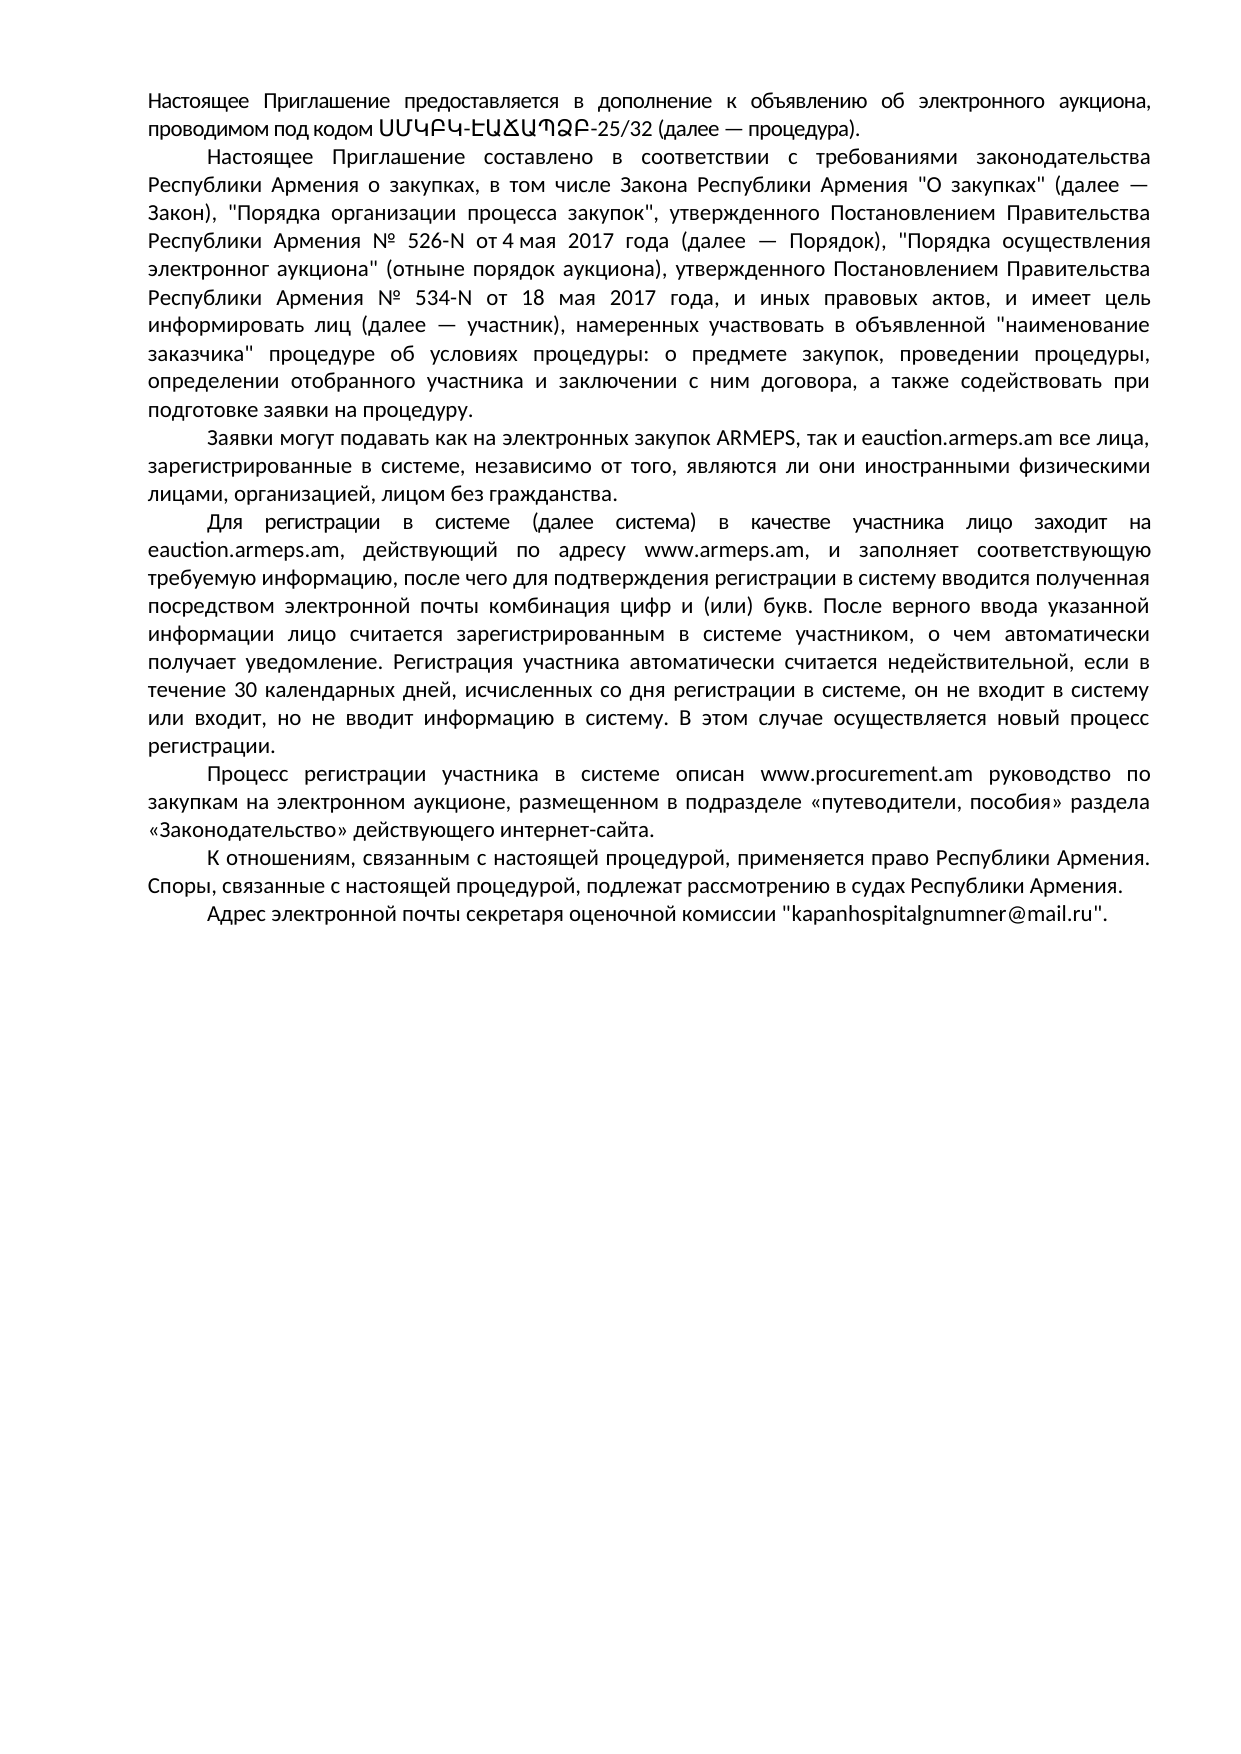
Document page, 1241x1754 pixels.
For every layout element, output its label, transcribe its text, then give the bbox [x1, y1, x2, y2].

text К отношениям, связанным с настоящей процедурой, применяется право Республики Армения. Споры, связанные с настоящей процедурой, подлежат рассмотрению в судах Республики Армения. [148, 843, 1152, 899]
text Адрес электронной почты секретаря оценочной комиссии "kapanhospitalgnumner@mail.ru". [148, 899, 1152, 927]
text Настоящее Приглашение предоставляется в дополнение к объявлению об электронного аукциона, проводимом под кодом ՍՄԿԲԿ-ԷԱՃԱՊՁԲ-25/32 (далее — процедура). [148, 86, 1152, 142]
text Настоящее Приглашение составлено в соответствии с требованиями законодательства Республики Армения о закупках, в том числе Закона Республики Армения "О закупках" (далее — Закон), "Порядка организации процесса закупок", утвержденного Постановлением Правительства Республики Армения № 526-N от 4 мая 2017 года (далее — Порядок), "Порядка осуществления электронног аукциона" (отныне порядок аукциона), утвержденного Постановлением Правительства Республики Армения № 534-N от 18 мая 2017 года, и иных правовых актов, и имеет цель информировать лиц (далее — участник), намеренных участвовать в объявленной "наименование заказчика" процедуре об условиях процедуры: о предмете закупок, проведении процедуры, определении отобранного участника и заключении с ним договора, а также содействовать при подготовке заявки на процедуру. [148, 142, 1152, 423]
text Для регистрации в системе (далее система) в качестве участника лицо заходит на eauction.armeps.am, действующий по адресу www.armeps.am, и заполняет соответствующую требуемую информацию, после чего для подтверждения регистрации в систему вводится полученная посредством электронной почты комбинация цифр и (или) букв. После верного ввода указанной информации лицо считается зарегистрированным в системе участником, о чем автоматически получает уведомление. Регистрация участника автоматически считается недействительной, если в течение 30 календарных дней, исчисленных со дня регистрации в системе, он не входит в систему или входит, но не вводит информацию в систему. В этом случае осуществляется новый процесс регистрации. [148, 507, 1152, 759]
text Процесс регистрации участника в системе описан www.procurement.am руководство по закупкам на электронном аукционе, размещенном в подразделе «путеводители, пособия» раздела «Законодательство» действующего интернет-сайта. [148, 759, 1152, 843]
text Заявки могут подавать как на электронных закупок ARMEPS, так и eauction.armeps.am все лица, зарегистрированные в системе, независимо от того, являются ли они иностранными физическими лицами, организацией, лицом без гражданства. [148, 423, 1152, 507]
